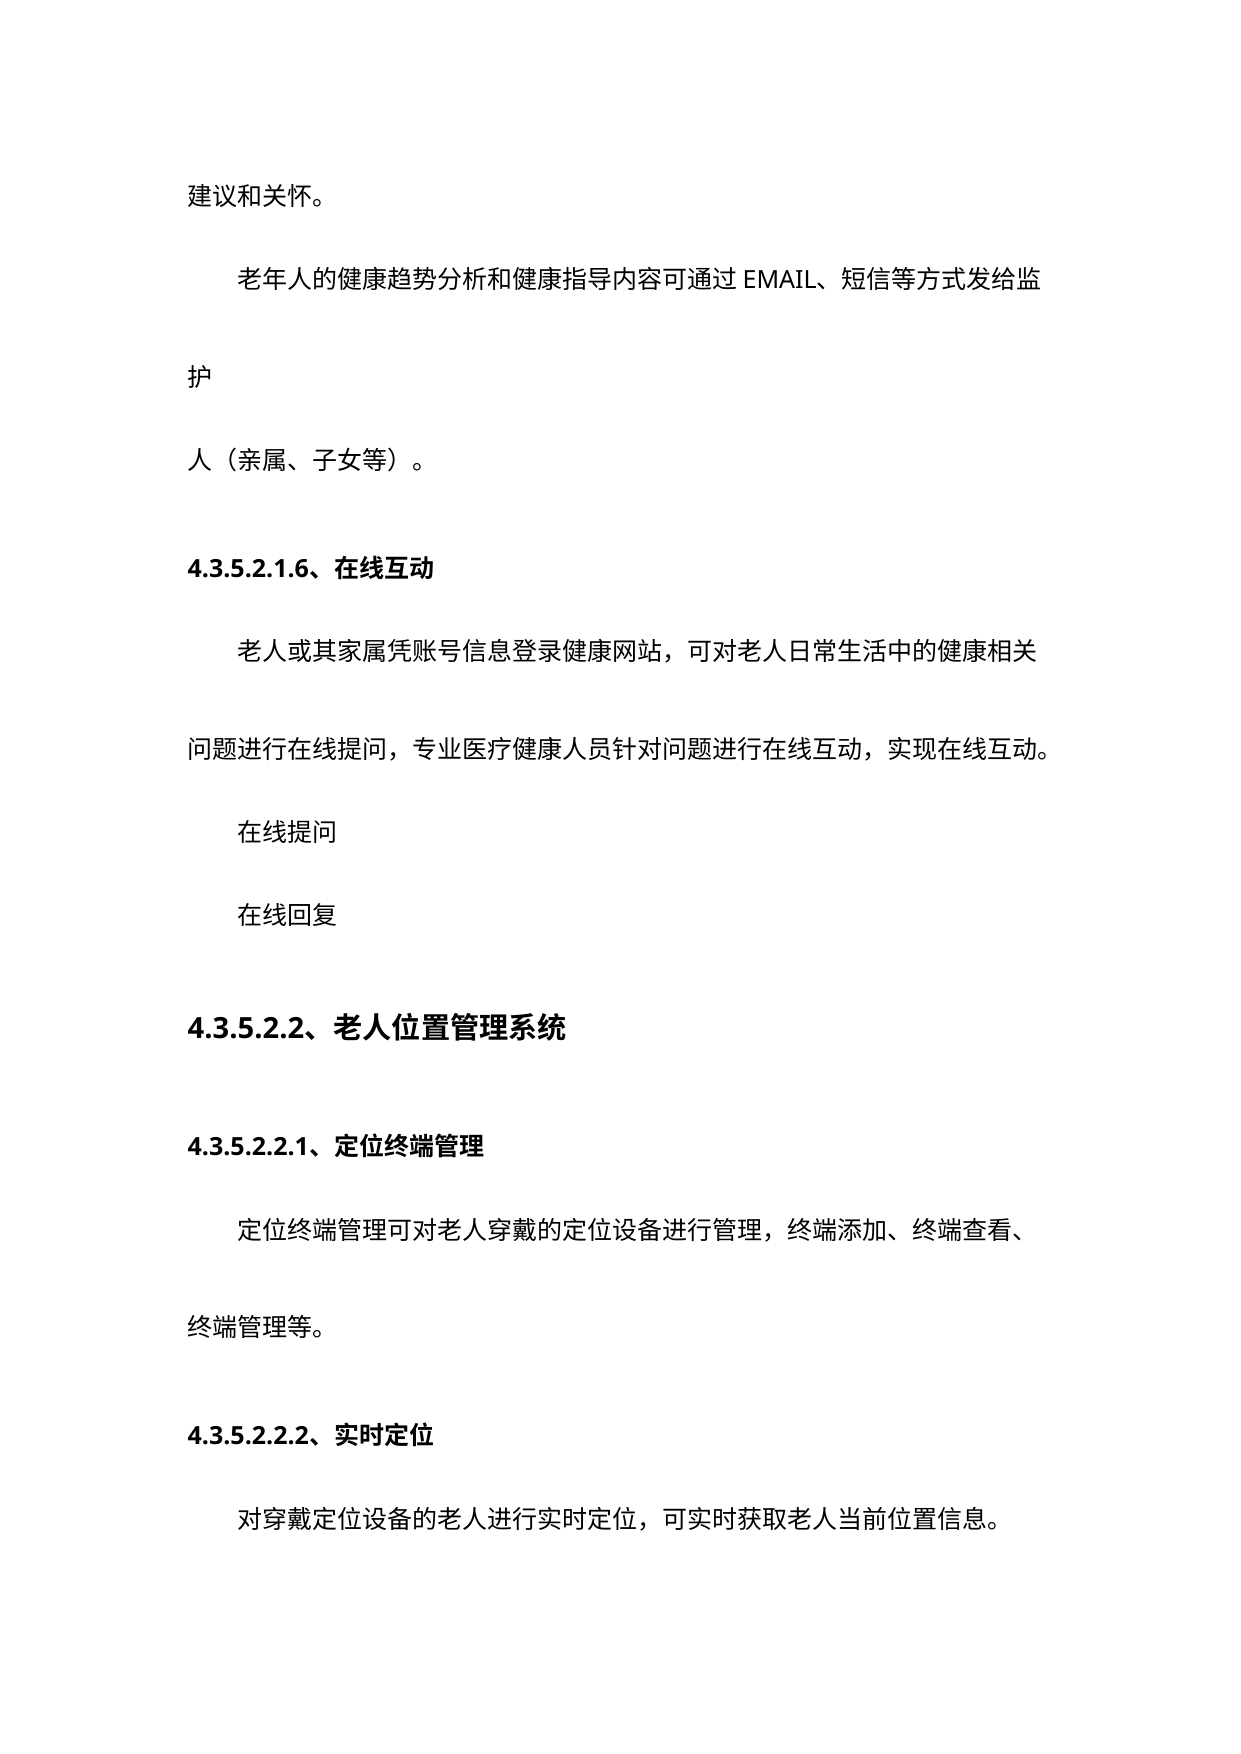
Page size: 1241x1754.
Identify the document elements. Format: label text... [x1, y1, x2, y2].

text 在线提问 [187, 798, 1053, 863]
text 4.3.5.2.2、老人位置管理系统 [187, 993, 1053, 1058]
text 人（亲属、子女等）。 [187, 426, 1053, 491]
text 4.3.5.2.2.1、定位终端管理 [187, 1112, 1053, 1177]
text 老年人的健康趋势分析和健康指导内容可通过EMAIL、短信等方式发给监护 [187, 245, 1053, 408]
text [187, 162, 1053, 227]
text 定位终端管理可对老人穿戴的定位设备进行管理，终端添加、终端查看、终端管理等。 [187, 1196, 1053, 1358]
text 4.3.5.2.1.6、在线互动 [187, 534, 1053, 599]
text 老人或其家属凭账号信息登录健康网站，可对老人日常生活中的健康相关问题进行在线提问，专业医疗健康人员针对问题进行在线互动，实现在线互动。 [187, 617, 1053, 780]
text 4.3.5.2.2.2、实时定位 [187, 1401, 1053, 1466]
text 对穿戴定位设备的老人进行实时定位，可实时获取老人当前位置信息。 [187, 1485, 1053, 1550]
text 在线回复 [187, 881, 1053, 946]
